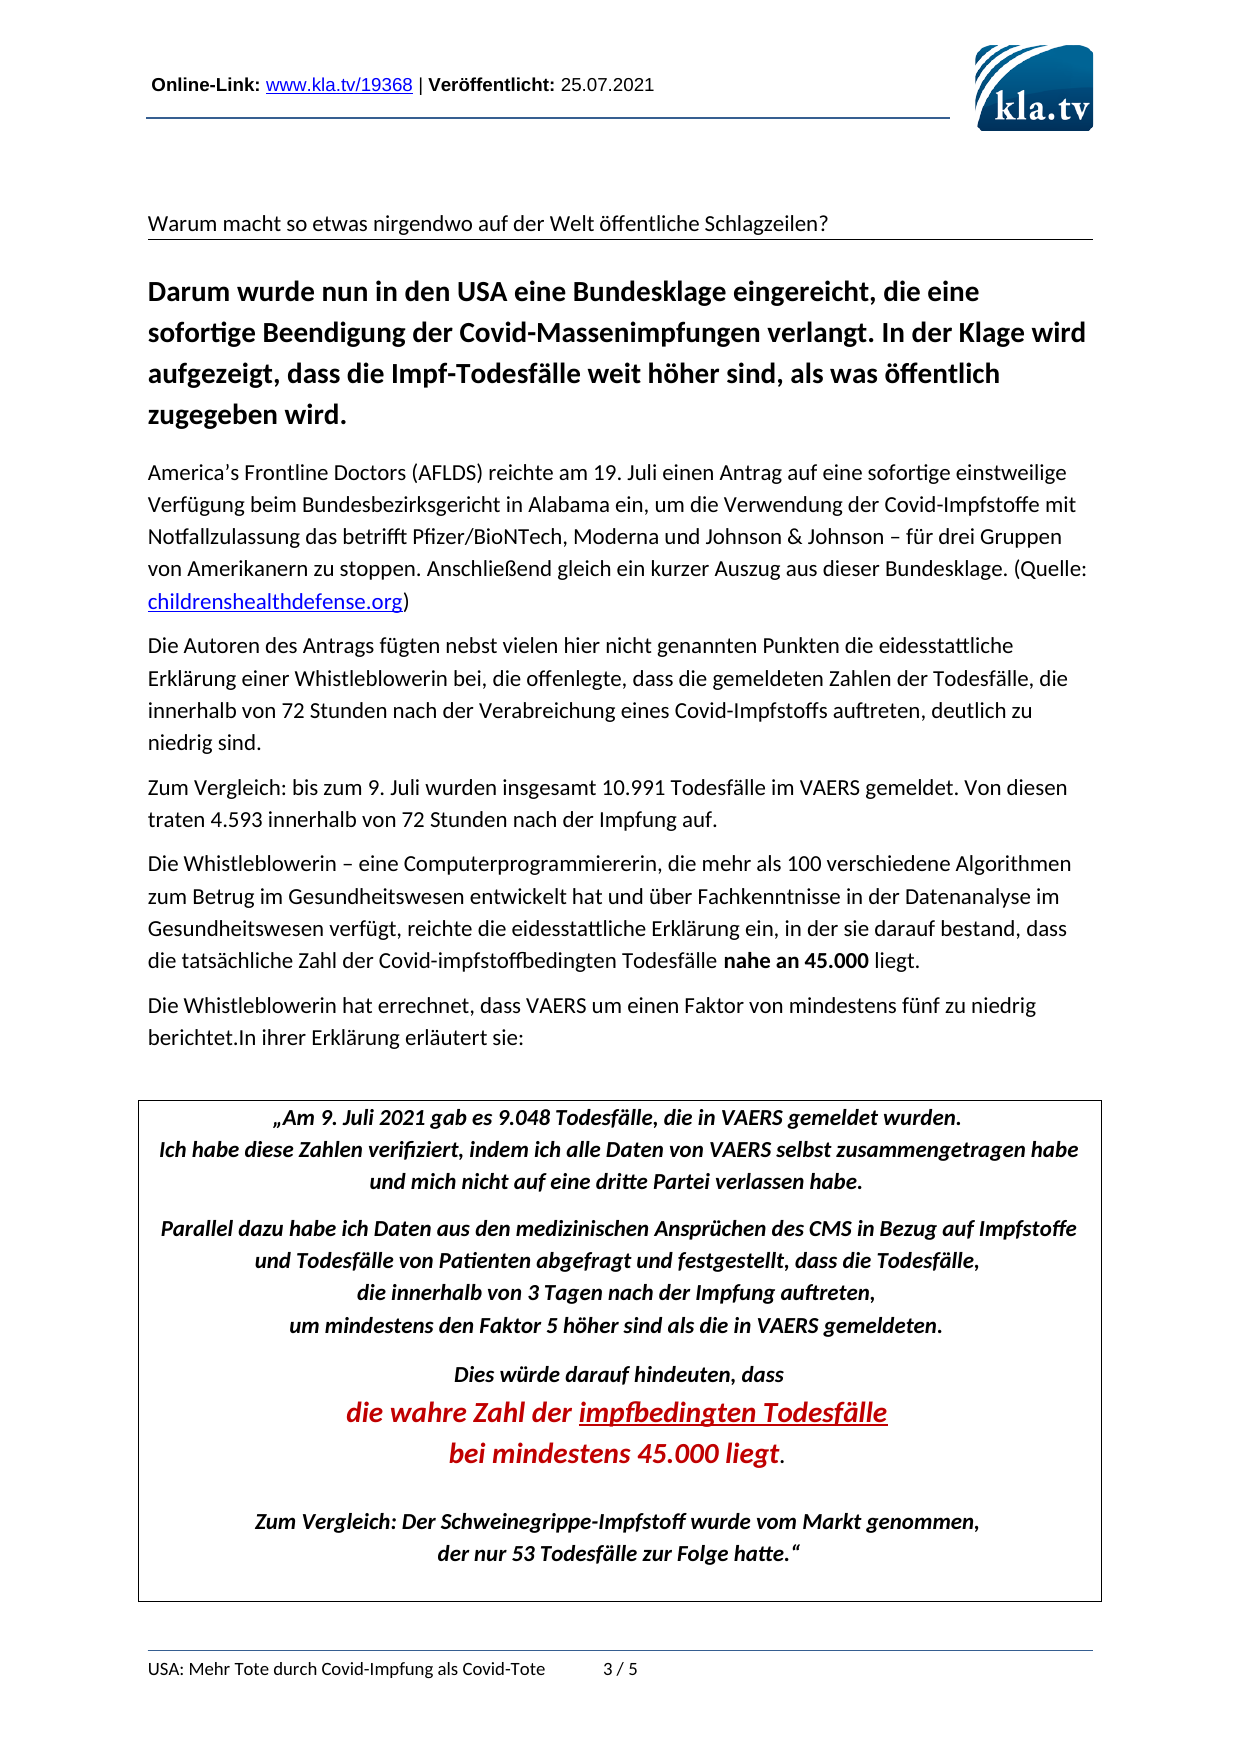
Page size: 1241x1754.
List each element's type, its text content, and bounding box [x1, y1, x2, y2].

text Warum macht so etwas nirgendwo auf der Welt öffentliche Schlagzeilen? [148, 209, 1093, 239]
text Zum Vergleich: bis zum 9. Juli wurden insgesamt 10.991 Todesfälle im VAERS gemeldet. Von diesen traten 4.593 innerhalb von 72 Stunden nach der Impfung auf. [148, 773, 1093, 833]
text Darum wurde nun in den USA eine Bundesklage eingereicht, die eine sofortige Beendigung der Covid-Massenimpfungen verlangt. In der Klage wird aufgezeigt, dass die Impf-Todesfälle weit höher sind, als was öffentlich zugegeben wird. [148, 273, 1093, 432]
text Die Whistleblowerin hat errechnet, dass VAERS um einen Faktor von mindestens fünf zu niedrig berichtet.In ihrer Erklärung erläutert sie: [148, 991, 1093, 1083]
text Die Autoren des Antrags fügten nebst vielen hier nicht genannten Punkten die eidesstattliche Erklärung einer Whistleblowerin bei, die offenlegte, dass die gemeldeten Zahlen der Todesfälle, die innerhalb von 72 Stunden nach der Verabreichung eines Covid-Impfstoffs auftreten, deutlich zu niedrig sind. [148, 631, 1093, 756]
text „Am 9. Juli 2021 gab es 9.048 Todesfälle, die in VAERS gemeldet wurden. Ich habe diese Zahlen verifiziert, indem ich alle Daten von VAERS selbst zusammengetragen habe und mich nicht auf eine dritte Partei verlassen habe. Parallel dazu habe ich Daten aus den medizinischen Ansprüchen des CMS in Bezug auf Impfstoffe und Todesfälle von Patienten abgefragt und festgestellt, dass die Todesfälle, die innerhalb von 3 Tagen nach der Impfung auftreten, um mindestens den Faktor 5 höher sind als die in VAERS gemeldeten. Dies würde darauf hindeuten, dass die wahre Zahl der impfbedingten Todesfälle bei mindestens 45.000 liegt. Zum Vergleich: Der Schweinegrippe-Impfstoff wurde vom Markt genommen, der nur 53 Todesfälle zur Folge hatte.“ [139, 1101, 1101, 1601]
text America’s Frontline Doctors (AFLDS) reichte am 19. Juli einen Antrag auf eine sofortige einstweilige Verfügung beim Bundesbezirksgericht in Alabama ein, um die Verwendung der Covid-Impfstoffe mit Notfallzulassung das betrifft Pfizer/BioNTech, Moderna und Johnson & Johnson – für drei Gruppen von Amerikanern zu stoppen. Anschließend gleich ein kurzer Auszug aus dieser Bundesklage. (Quelle: childrenshealthdefense.org) [148, 458, 1093, 615]
text Die Whistleblowerin – eine Computerprogrammiererin, die mehr als 100 verschiedene Algorithmen zum Betrug im Gesundheitswesen entwickelt hat und über Fachkenntnisse in der Datenanalyse im Gesundheitswesen verfügt, reichte die eidesstattliche Erklärung ein, in der sie darauf bestand, dass die tatsächliche Zahl der Covid-impfstoffbedingten Todesfälle nahe an 45.000 liegt. [148, 849, 1093, 974]
